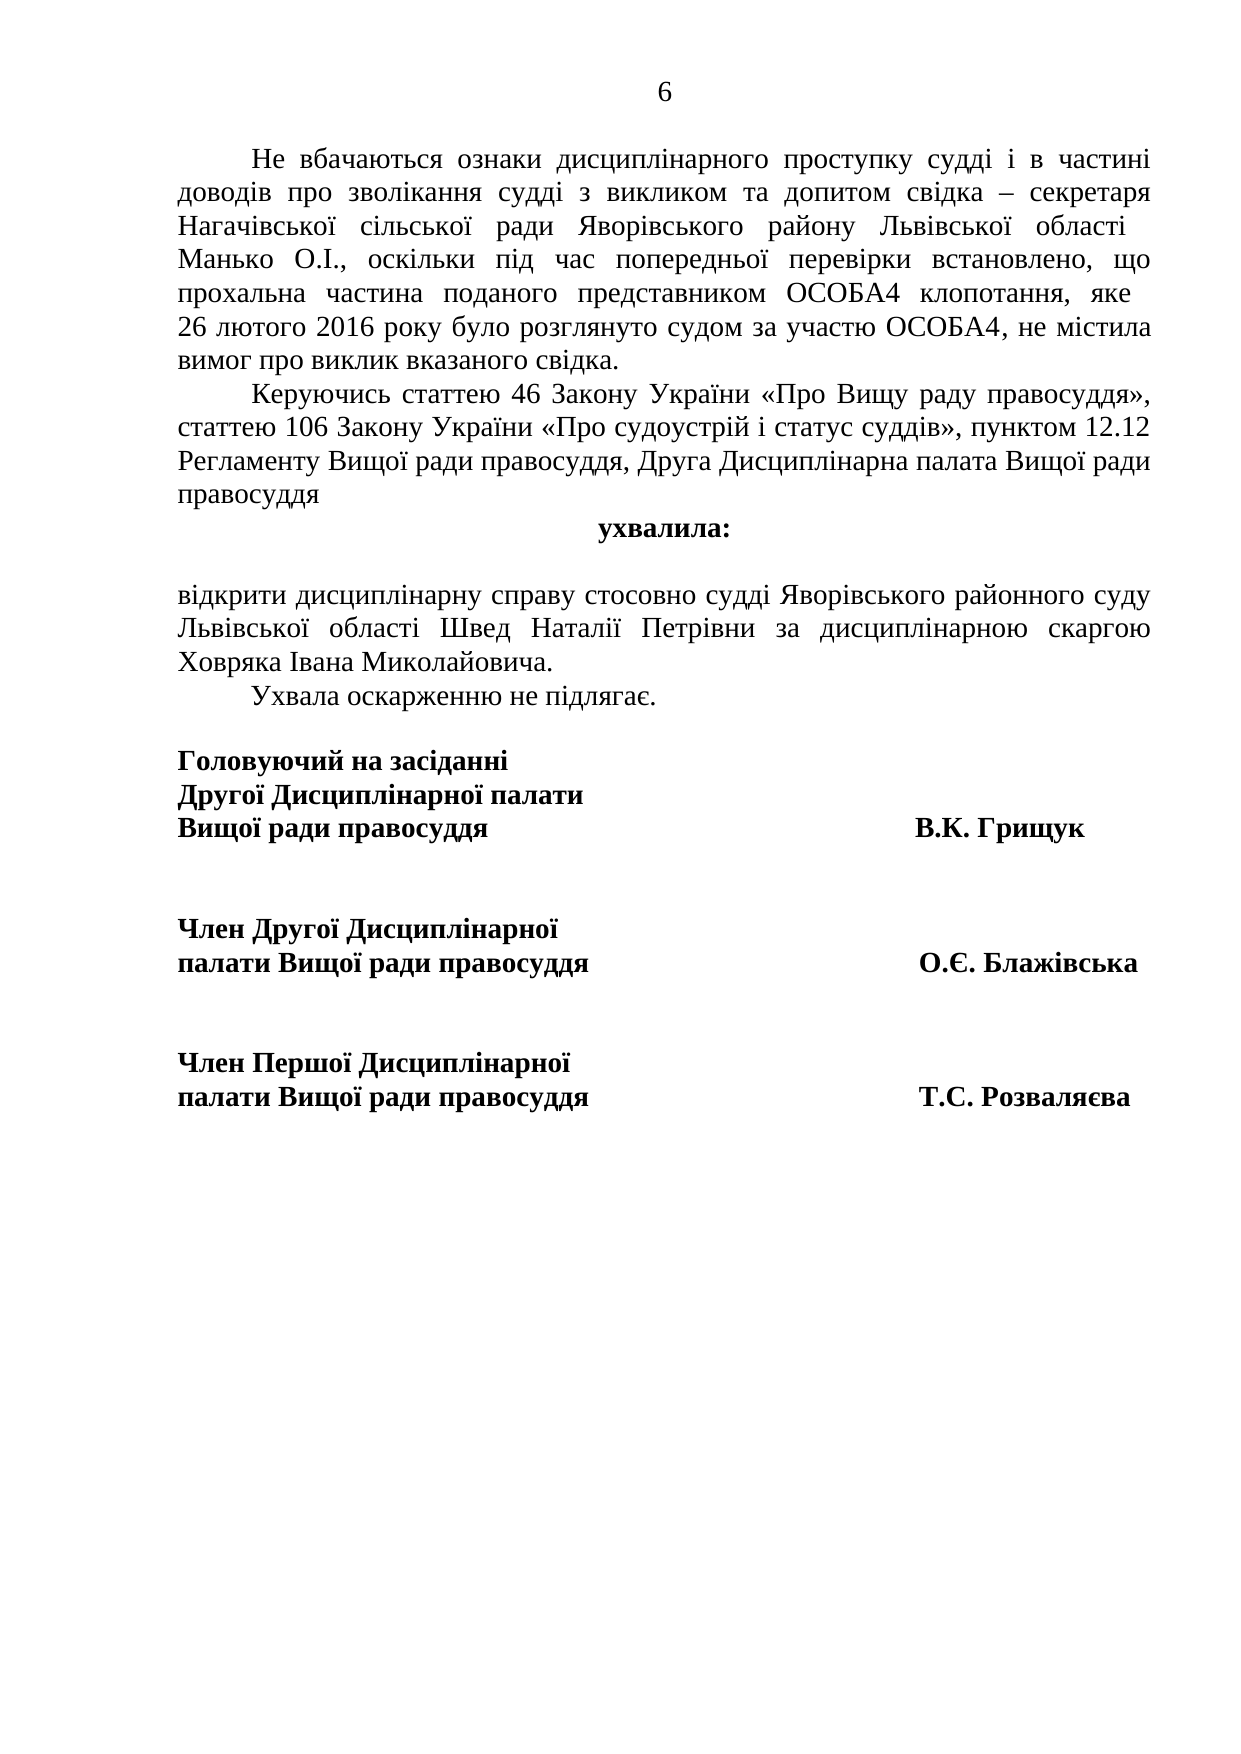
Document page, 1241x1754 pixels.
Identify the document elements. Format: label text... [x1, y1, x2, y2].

text відкрити дисциплінарну справу стосовно судді Яворівського районного суду Львівської області Швед Наталії Петрівни за дисциплінарною скаргою Ховряка Івана Миколайовича. [177, 577, 1152, 678]
text Вищої ради правосуддя В.К. Грищук [177, 811, 1152, 878]
text Другої Дисциплінарної палати [177, 777, 1152, 811]
text Керуючись статтею 46 Закону України «Про Вищу раду правосуддя», статтею 106 Закону України «Про судоустрій і статус суддів», пунктом 12.12 Регламенту Вищої ради правосуддя, Друга Дисциплінарна палата Вищої ради правосуддя [177, 376, 1152, 510]
text Ухвала оскарженню не підлягає. [177, 678, 1152, 711]
text палати Вищої ради правосуддя О.Є. Блажівська [177, 945, 1152, 978]
text Член Першої Дисциплінарної [177, 1045, 1152, 1079]
text Не вбачаються ознаки дисциплінарного проступку судді і в частині доводів про зволікання судді з викликом та допитом свідка – секретаря Нагачівської сільської ради Яворівського району Львівської області Манько О.І., оскільки під час попередньої перевірки встановлено, що прохальна частина поданого представником ОСОБА4 клопотання, яке 26 лютого 2016 року було розглянуто судом за участю ОСОБА4, не містила вимог про виклик вказаного свідка. [177, 141, 1152, 376]
text ухвалила: [177, 510, 1152, 543]
text палати Вищої ради правосуддя Т.С. Розваляєва [177, 1079, 1152, 1112]
text Головуючий на засіданні [177, 743, 1152, 777]
text Член Другої Дисциплінарної [177, 911, 1152, 945]
